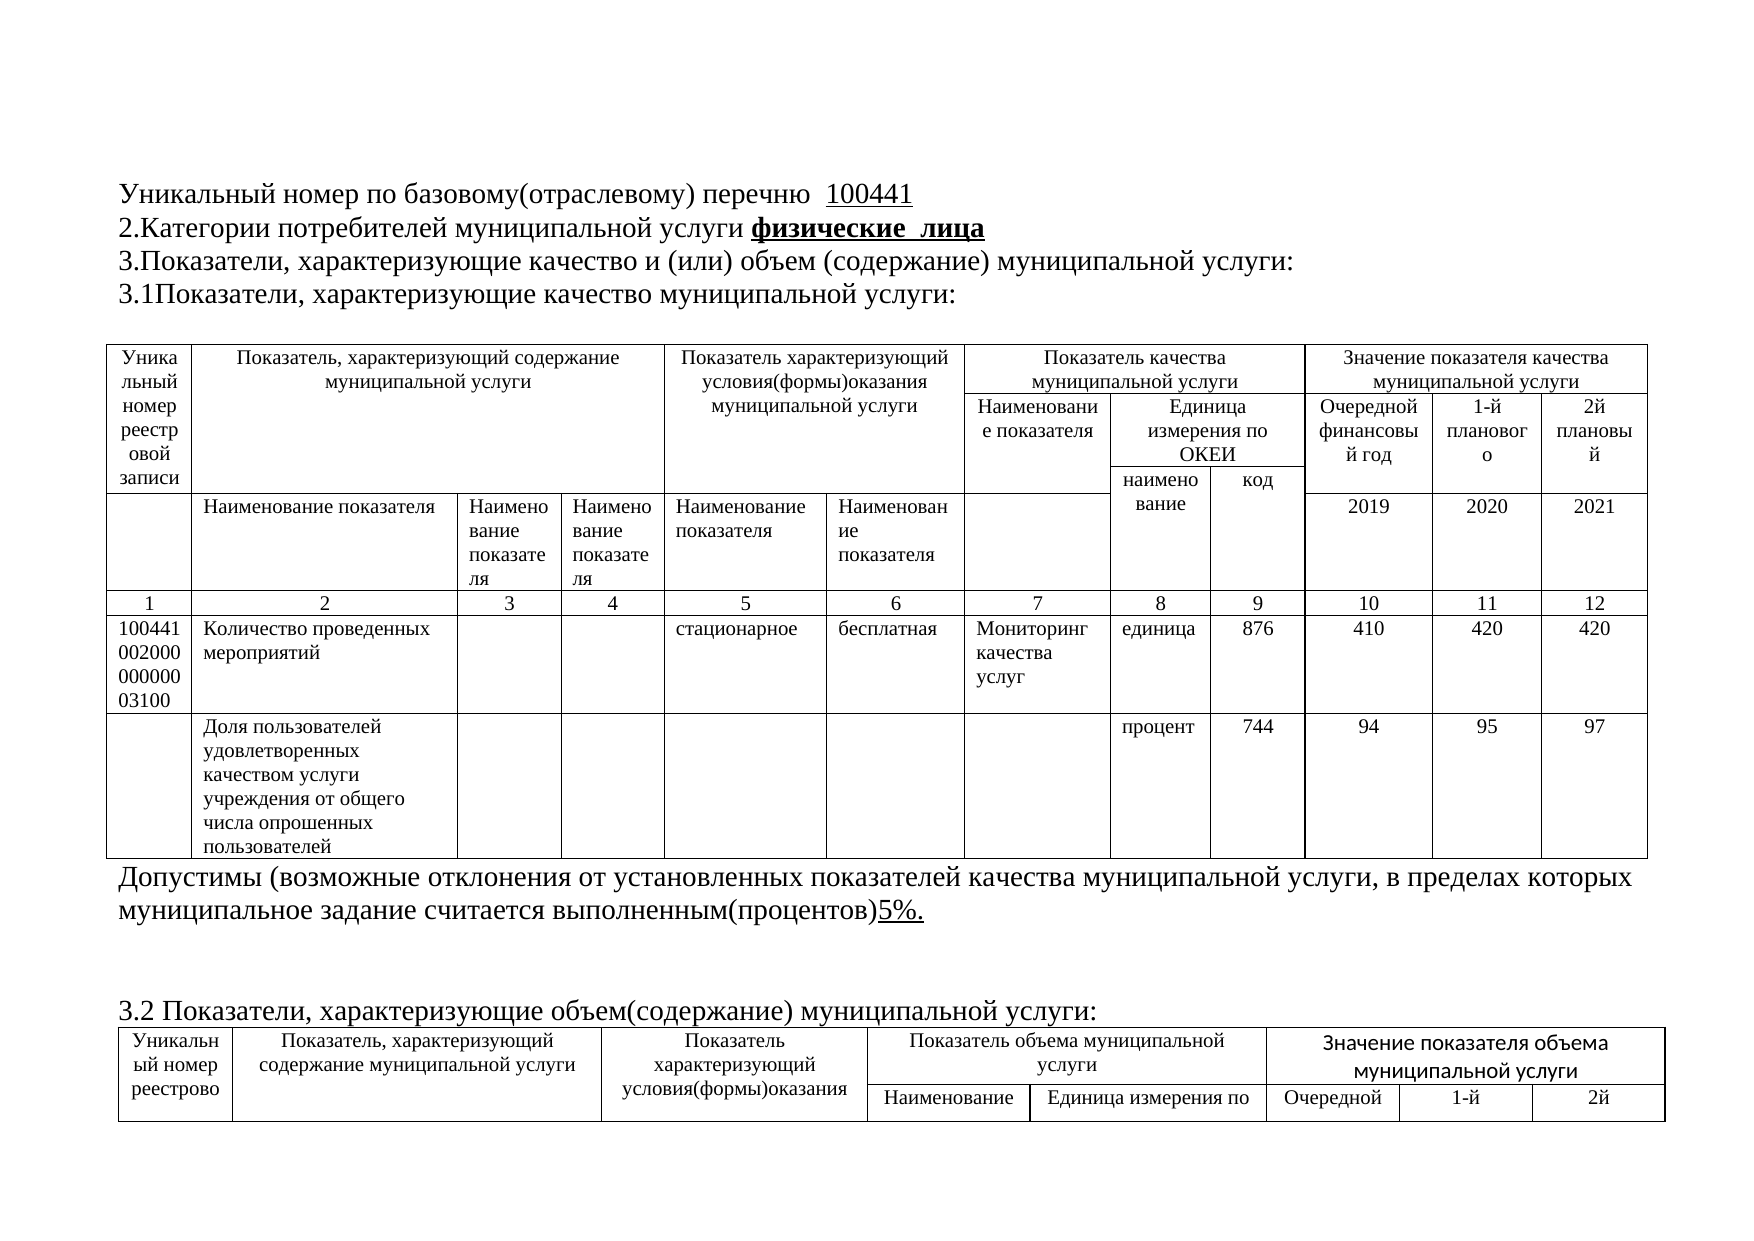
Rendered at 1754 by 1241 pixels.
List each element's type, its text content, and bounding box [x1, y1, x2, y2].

table_cell 2021 [1542, 494, 1647, 590]
table_cell [965, 494, 1110, 590]
table_cell единица [1111, 616, 1210, 712]
table_cell [562, 616, 664, 712]
text 3.1Показатели, характеризующие качество муниципальной услуги: [118, 277, 1695, 311]
table_cell Наименование показателя [965, 394, 1110, 493]
table_cell 4 [562, 591, 664, 615]
table_cell Доля пользователей удовлетворенных качеством услуги учреждения от общего числа опрошенных пользователей [192, 714, 457, 858]
table_cell 12 [1542, 591, 1647, 615]
table_header Показатель характеризующий условия(формы)оказания муниципальной услуги [602, 1028, 867, 1121]
table_cell 1-й планового [1400, 1085, 1532, 1121]
table_cell [458, 616, 561, 712]
table_cell [965, 714, 1110, 858]
table_header Значение показателя качества муниципальной услуги [1306, 345, 1647, 393]
table_header Показатель характеризующий условия(формы)оказания муниципальной услуги [665, 345, 964, 493]
table_cell процент [1111, 714, 1210, 858]
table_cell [868, 1085, 1029, 1121]
table_cell [107, 714, 191, 858]
table_cell наименование [1111, 467, 1210, 590]
table_header Показатель, характеризующий содержание муниципальной услуги [192, 345, 664, 493]
table_header Значение показателя объема муниципальной услуги [1267, 1028, 1664, 1084]
table_cell 7 [965, 591, 1110, 615]
table_cell Наименование показателя [562, 494, 664, 590]
table_cell Наименование показателя [192, 494, 457, 590]
table_cell [562, 714, 664, 858]
table_cell 3 [458, 591, 561, 615]
table_cell 420 [1433, 616, 1541, 712]
table_cell 744 [1211, 714, 1304, 858]
table_cell 1 [107, 591, 191, 615]
table_cell бесплатная [827, 616, 964, 712]
text 3.2 Показатели, характеризующие объем(содержание) муниципальной услуги: [118, 993, 1695, 1027]
table_cell [458, 714, 561, 858]
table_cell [1031, 1085, 1266, 1121]
table_cell Единица измерения по ОКЕИ [1111, 394, 1304, 466]
table_cell 94 [1306, 714, 1432, 858]
table_cell Наименование показателя [665, 494, 826, 590]
table_cell [827, 714, 964, 858]
table_cell Количество проведенных мероприятий [192, 616, 457, 712]
table_header Уникальный номер реестровой записи [107, 345, 191, 493]
text 3.Показатели, характеризующие качество и (или) объем (содержание) муниципальной услуги: [118, 244, 1695, 277]
table_cell стационарное [665, 616, 826, 712]
table_header Уникальный номер реестровой записи [119, 1028, 232, 1121]
table_header Показатель, характеризующий содержание муниципальной услуги [233, 1028, 601, 1121]
text Уникальный номер по базовому(отраслевому) перечню 100441 [118, 177, 1695, 211]
table_cell 95 [1433, 714, 1541, 858]
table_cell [1267, 1085, 1399, 1121]
table_cell Очередной финансовый год [1306, 394, 1432, 493]
table_cell Наименование показателя [458, 494, 561, 590]
table_cell 2020 [1433, 494, 1541, 590]
table_cell [665, 714, 826, 858]
table_cell Мониторинг качества услуг [965, 616, 1110, 712]
table_cell 2й плановый [1542, 394, 1647, 493]
table_cell 97 [1542, 714, 1647, 858]
table_cell 2019 [1306, 494, 1432, 590]
table_cell 9 [1211, 591, 1304, 615]
table_cell код [1211, 467, 1304, 590]
table_cell 420 [1542, 616, 1647, 712]
table_cell 11 [1433, 591, 1541, 615]
table_cell Наименование показателя [827, 494, 964, 590]
table_cell 1-й планового [1433, 394, 1541, 493]
table_cell 2 [192, 591, 457, 615]
table_cell 8 [1111, 591, 1210, 615]
table_cell 410 [1306, 616, 1432, 712]
table_header Показатель качества муниципальной услуги [965, 345, 1304, 393]
text Допустимы (возможные отклонения от установленных показателей качества муниципальной услуги, в пределах которых муниципальное задание считается выполненным(процентов)5%. [118, 859, 1695, 926]
table_cell 876 [1211, 616, 1304, 712]
table_cell 5 [665, 591, 826, 615]
table_cell 6 [827, 591, 964, 615]
table_cell 10044100200000000003100 [107, 616, 191, 712]
table_cell 10 [1306, 591, 1432, 615]
text 2.Категории потребителей муниципальной услуги физические лица [118, 211, 1695, 244]
table_cell [107, 494, 191, 590]
table_header Показатель объема муниципальной услуги [868, 1028, 1266, 1084]
table_cell 2й плановый [1533, 1085, 1664, 1121]
